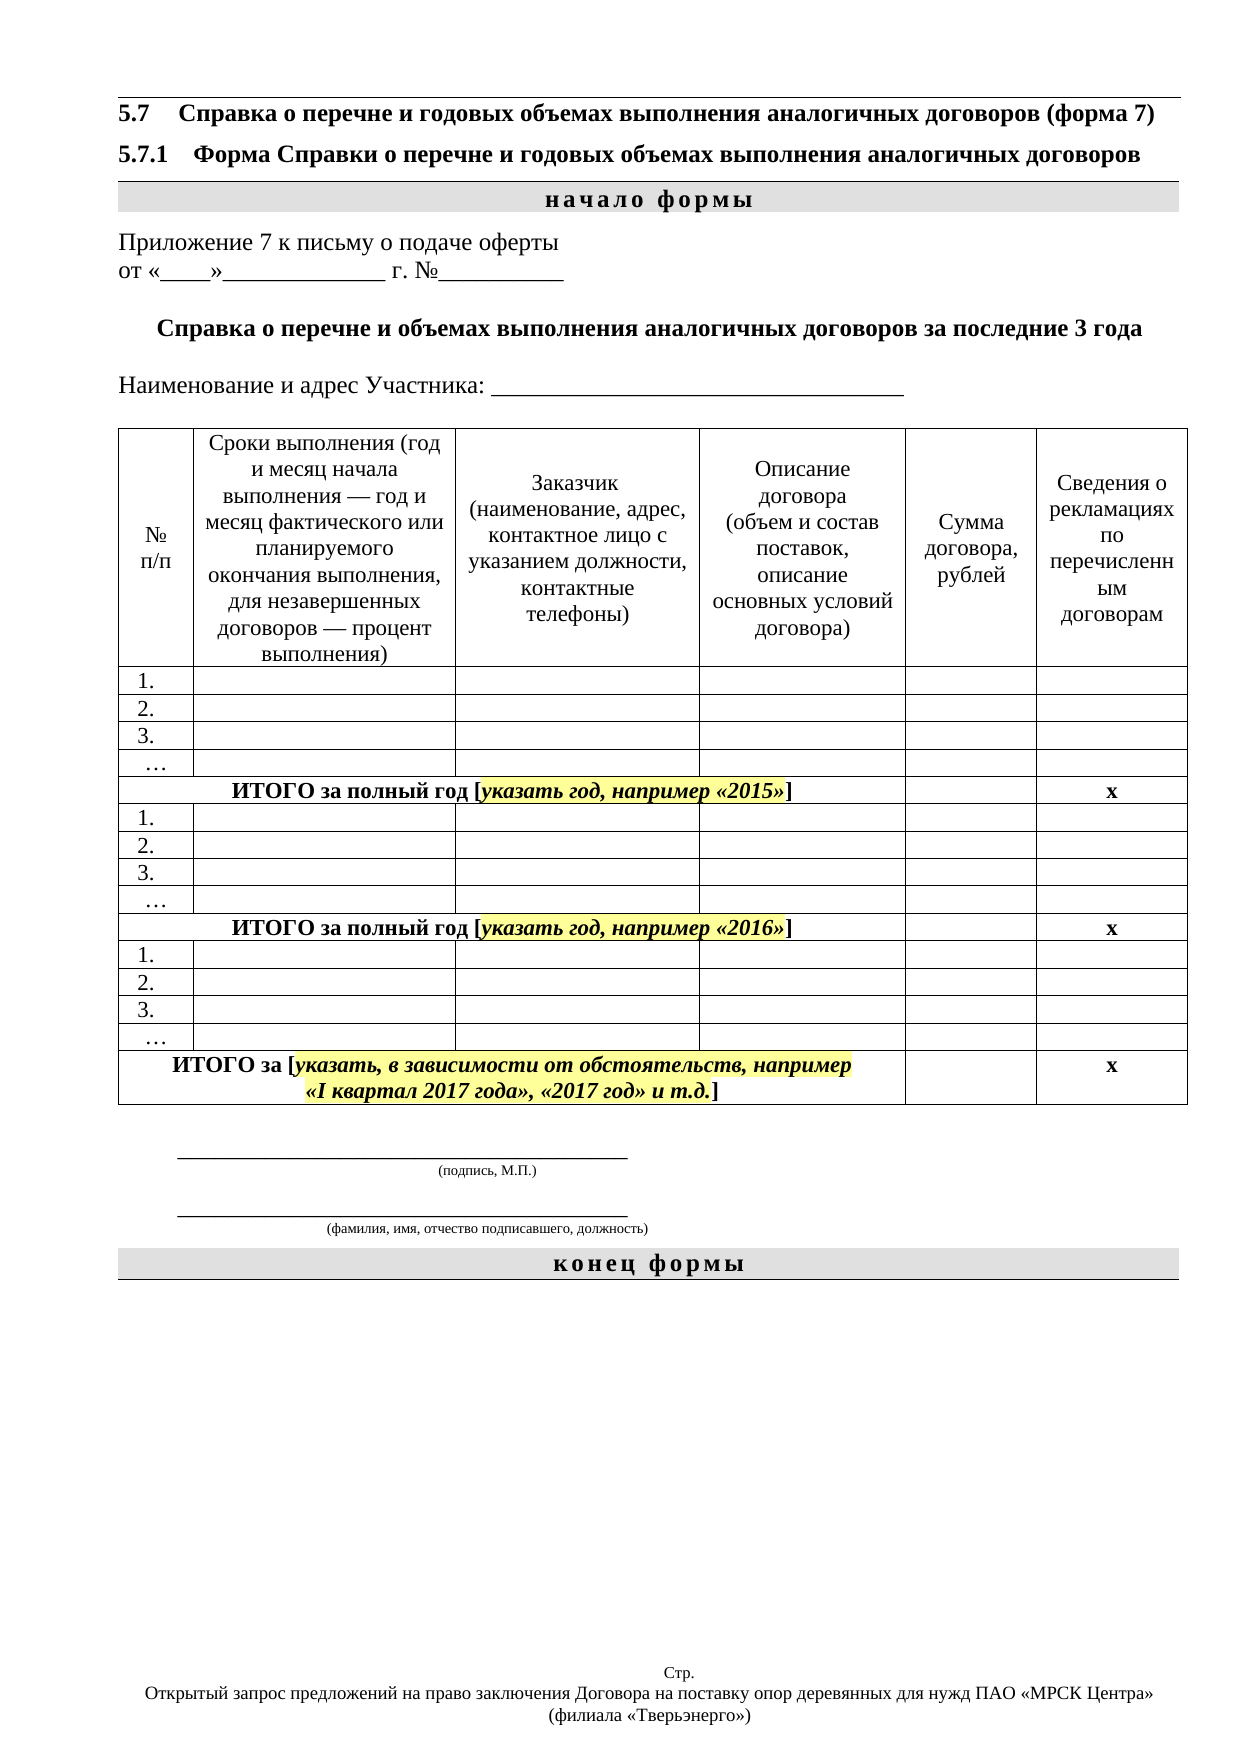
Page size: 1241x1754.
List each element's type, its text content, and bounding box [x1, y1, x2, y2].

table_cell [119, 941, 193, 968]
table_cell [194, 996, 455, 1022]
subtitle Справка о перечне и годовых объемах выполнения аналогичных договоров (форма 7) [118, 98, 1181, 127]
table_cell [700, 695, 905, 721]
table_cell [700, 941, 905, 968]
table_header Сумма договора, рублей [906, 429, 1036, 666]
table_cell [700, 996, 905, 1022]
table_cell ИТОГО за полный год [указать год, например «2015»] [785, 777, 905, 803]
table_cell [194, 695, 455, 721]
table_cell [194, 941, 455, 968]
table_cell [194, 667, 455, 694]
table_cell [119, 969, 193, 995]
table_cell [456, 1024, 699, 1050]
table_cell [906, 914, 1036, 940]
table_cell [906, 1024, 1036, 1050]
table_cell [700, 1024, 905, 1050]
table_cell [194, 832, 455, 858]
table_cell … [119, 1024, 193, 1050]
table_cell [906, 832, 1036, 858]
table_cell [906, 859, 1036, 885]
table_cell ИТОГО за [указать, в зависимости от обстоятельств, например «I квартал 2017 года», «2017 год» и т.д.] [711, 1051, 905, 1103]
table_cell [194, 886, 455, 913]
table_cell … [119, 886, 193, 913]
text Справка о перечне и объемах выполнения аналогичных договоров за последние 3 года [118, 313, 1181, 342]
table_cell [119, 722, 193, 748]
table_cell [700, 804, 905, 831]
table_cell х [1037, 1051, 1187, 1103]
table_cell [1037, 695, 1187, 721]
table_header Заказчик (наименование, адрес, контактное лицо с указанием должности, контактные телефоны) [456, 429, 699, 666]
table_cell ИТОГО за полный год [указать год, например «2016»] [785, 914, 905, 940]
table_cell [194, 722, 455, 748]
table_cell [456, 996, 699, 1022]
table_cell [906, 1051, 1036, 1103]
text начало формы [118, 182, 1179, 212]
table_cell [1037, 941, 1187, 968]
table_cell [1037, 996, 1187, 1022]
table_cell [906, 804, 1036, 831]
text конец формы [118, 1248, 1179, 1279]
table_cell [700, 886, 905, 913]
table_cell [456, 969, 699, 995]
table_cell ИТОГО за полный год [указать год, например «2015»] [119, 777, 481, 803]
table_cell [1037, 750, 1187, 776]
table_cell [700, 859, 905, 885]
table_cell х [1037, 914, 1187, 940]
table_cell [456, 667, 699, 694]
table_cell [456, 941, 699, 968]
table_cell [194, 1024, 455, 1050]
table_cell ИТОГО за [указать, в зависимости от обстоятельств, например «I квартал 2017 года», «2017 год» и т.д.] [119, 1051, 305, 1103]
table_cell [906, 886, 1036, 913]
text (подпись, М.П.) [118, 1162, 797, 1191]
text Приложение 7 к письму о подаче оферты от «____»_____________ г. №__________ [118, 227, 1181, 284]
table_cell [119, 832, 193, 858]
table_header № п/п [119, 429, 193, 666]
table_cell [1037, 886, 1187, 913]
table_cell [1037, 722, 1187, 748]
table_cell [700, 832, 905, 858]
text (фамилия, имя, отчество подписавшего, должность) [118, 1219, 797, 1248]
table_cell [1037, 859, 1187, 885]
table_cell [1037, 1024, 1187, 1050]
table_cell [906, 969, 1036, 995]
table_cell [1037, 969, 1187, 995]
table_cell [119, 996, 193, 1022]
table_cell [456, 695, 699, 721]
table_header Сведения о рекламациях по перечисленным договорам [1037, 429, 1187, 666]
table_cell [1037, 667, 1187, 694]
table_cell [1037, 832, 1187, 858]
text ____________________________________ [118, 1191, 1181, 1219]
table_cell [1037, 804, 1187, 831]
table_cell [700, 750, 905, 776]
table_cell … [119, 750, 193, 776]
table_cell [456, 750, 699, 776]
table_cell [456, 722, 699, 748]
table_cell [456, 832, 699, 858]
table_cell [906, 667, 1036, 694]
table_header Описание договора (объем и состав поставок, описание основных условий договора) [700, 429, 905, 666]
table_cell [906, 941, 1036, 968]
subtitle Форма Справки о перечне и годовых объемах выполнения аналогичных договоров [118, 139, 1181, 168]
table_cell [119, 667, 193, 694]
table_cell [119, 695, 193, 721]
table_cell [194, 859, 455, 885]
table_cell [456, 804, 699, 831]
table_cell [456, 859, 699, 885]
table_cell [119, 859, 193, 885]
table_cell [194, 969, 455, 995]
table_cell [906, 750, 1036, 776]
table_cell ИТОГО за полный год [указать год, например «2016»] [119, 914, 481, 940]
text ____________________________________ [118, 1133, 1181, 1162]
table_cell [700, 722, 905, 748]
table_cell [906, 695, 1036, 721]
table_cell [906, 777, 1036, 803]
table_cell [906, 996, 1036, 1022]
table_cell [456, 886, 699, 913]
table_cell [700, 969, 905, 995]
table_cell [194, 804, 455, 831]
text Наименование и адрес Участника: _________________________________ [118, 371, 1181, 399]
table_cell [194, 750, 455, 776]
table_header Сроки выполнения (год и месяц начала выполнения — год и месяц фактического или планируемого окончания выполнения, для незавершенных договоров — процент выполнения) [194, 429, 455, 666]
table_cell [700, 667, 905, 694]
table_cell х [1037, 777, 1187, 803]
table_cell [119, 804, 193, 831]
table_cell [906, 722, 1036, 748]
